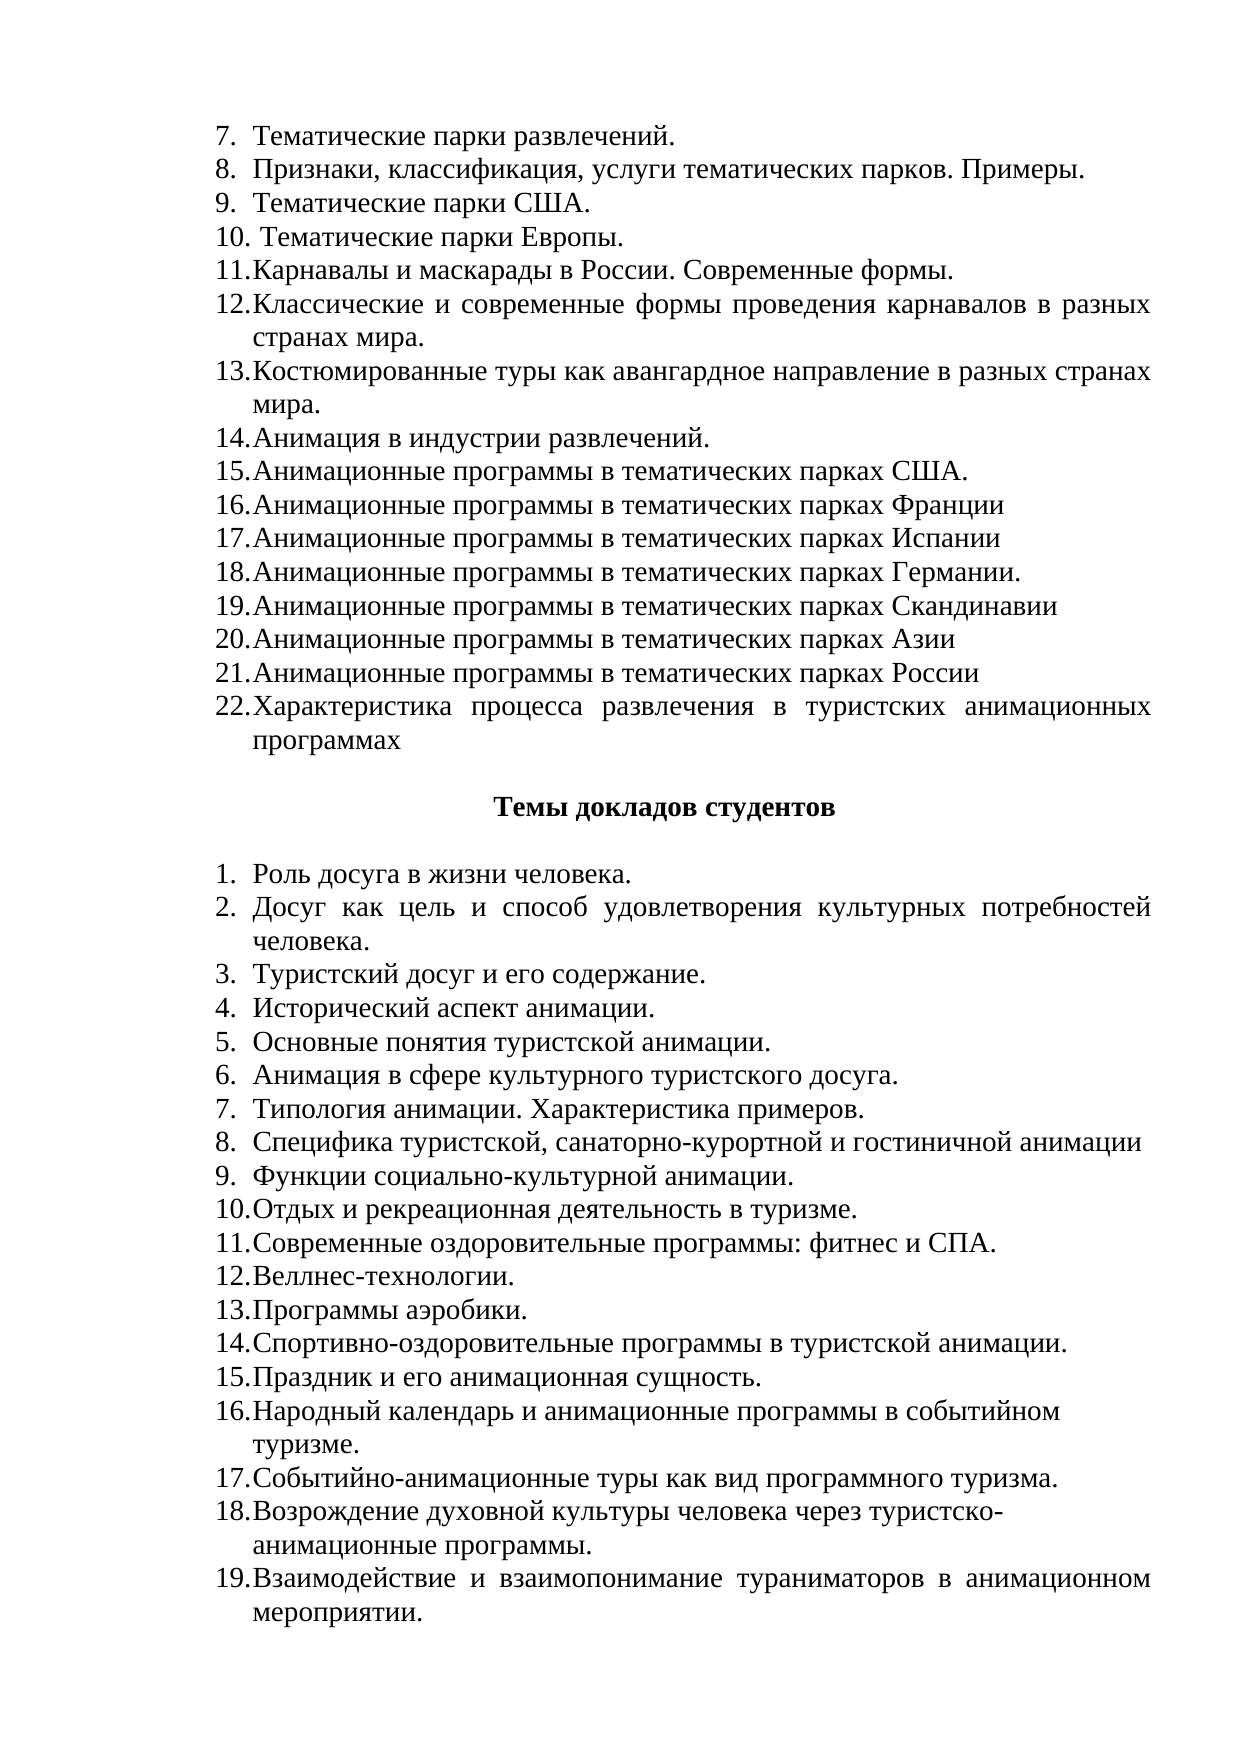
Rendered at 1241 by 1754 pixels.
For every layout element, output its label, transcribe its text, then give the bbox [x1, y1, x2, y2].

list Спортивно-оздоровительные программы в туристской анимации. [215, 1326, 1152, 1359]
list Характеристика процесса развлечения в туристских анимационных программах [215, 688, 1152, 755]
list Праздник и его анимационная сущность. [215, 1359, 1152, 1393]
list Признаки, классификация, услуги тематических парков. Примеры. [215, 152, 1152, 185]
list Событийно-анимационные туры как вид программного туризма. [215, 1460, 1152, 1493]
list Исторический аспект анимации. [215, 990, 1152, 1024]
list Функции социально-культурной анимации. [215, 1158, 1152, 1191]
list Карнавалы и маскарады в России. Современные формы. [215, 252, 1152, 286]
list Тематические парки развлечений. [215, 118, 1152, 152]
list Веллнес-технологии. [215, 1258, 1152, 1292]
list Основные понятия туристской анимации. [215, 1024, 1152, 1057]
list Анимационные программы в тематических парках Испании [215, 521, 1152, 554]
list Анимация в сфере культурного туристского досуга. [215, 1057, 1152, 1091]
list Анимационные программы в тематических парках Германии. [215, 554, 1152, 588]
list Анимация в индустрии развлечений. [215, 420, 1152, 453]
list Анимационные программы в тематических парках России [215, 655, 1152, 688]
list Туристский досуг и его содержание. [215, 957, 1152, 990]
list Анимационные программы в тематических парках Франции [215, 487, 1152, 521]
list Программы аэробики. [215, 1292, 1152, 1326]
list Возрождение духовной культуры человека через туристско-анимационные программы. [215, 1493, 1152, 1560]
list Досуг как цель и способ удовлетворения культурных потребностей человека. [215, 889, 1152, 957]
text Темы докладов студентов [177, 789, 1152, 822]
list Анимационные программы в тематических парках Скандинавии [215, 588, 1152, 621]
list Анимационные программы в тематических парках США. [215, 453, 1152, 487]
list Специфика туристской, санаторно-курортной и гостиничной анимации [215, 1124, 1152, 1158]
list Народный календарь и анимационные программы в событийном туризме. [215, 1393, 1152, 1460]
list Типология анимации. Характеристика примеров. [215, 1091, 1152, 1124]
list Классические и современные формы проведения карнавалов в разных странах мира. [215, 286, 1152, 353]
list Тематические парки Европы. [215, 219, 1152, 252]
list Роль досуга в жизни человека. [215, 856, 1152, 889]
list Отдых и рекреационная деятельность в туризме. [215, 1191, 1152, 1225]
list Современные оздоровительные программы: фитнес и СПА. [215, 1225, 1152, 1258]
list Анимационные программы в тематических парках Азии [215, 621, 1152, 655]
list Костюмированные туры как авангардное направление в разных странах мира. [215, 353, 1152, 420]
list Тематические парки США. [215, 185, 1152, 219]
list Взаимодействие и взаимопонимание тураниматоров в анимационном мероприятии. [215, 1560, 1152, 1627]
